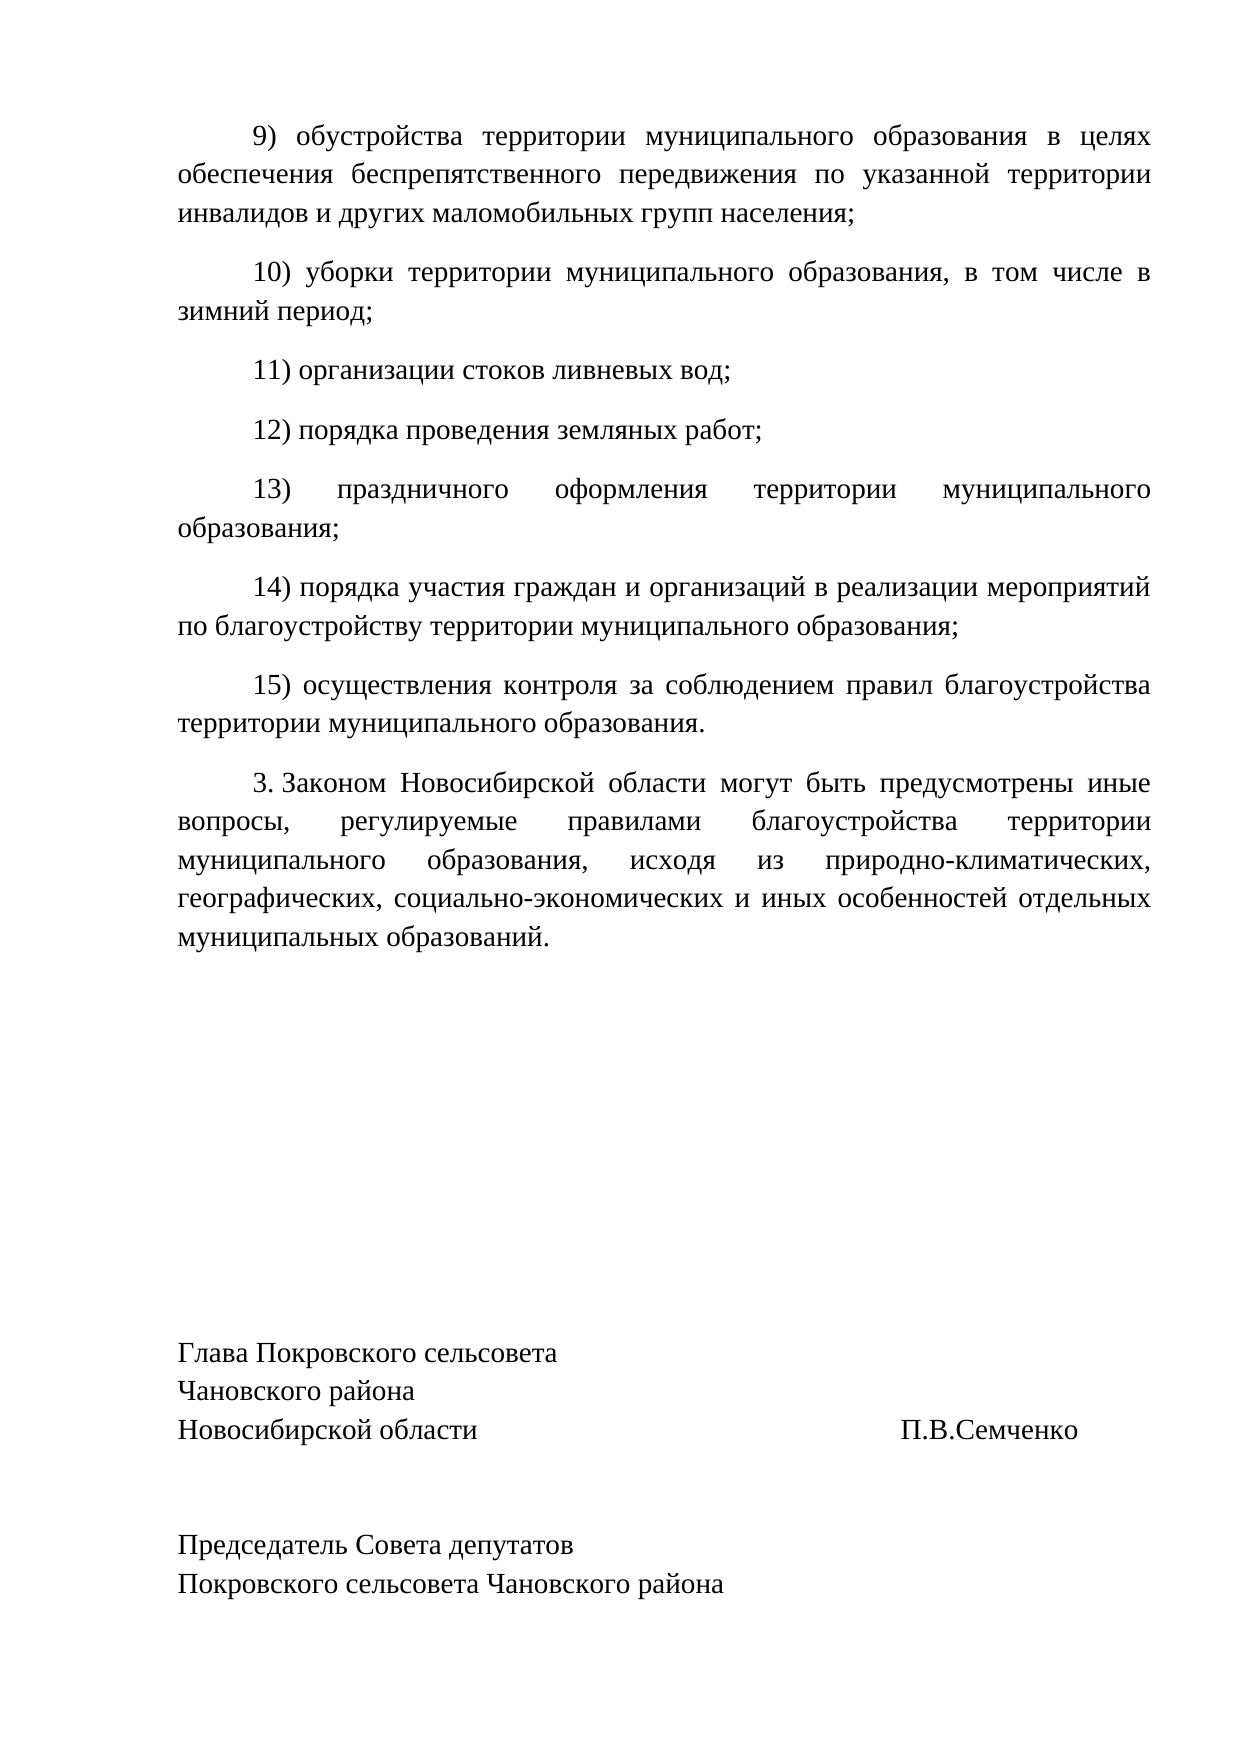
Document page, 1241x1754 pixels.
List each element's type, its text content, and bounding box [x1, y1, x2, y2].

text 10) уборки территории муниципального образования, в том числе в зимний период; [177, 254, 1152, 327]
text Глава Покровского сельсовета [177, 1335, 1152, 1368]
text 11) организации стоков ливневых вод; [177, 352, 1152, 386]
text Покровского сельсовета Чановского района [177, 1566, 1152, 1599]
text 14) порядка участия граждан и организаций в реализации мероприятий по благоустройству территории муниципального образования; [177, 569, 1152, 641]
text 3. Законом Новосибирской области могут быть предусмотрены иные вопросы, регулируемые правилами благоустройства территории муниципального образования, исходя из природно-климатических, географических, социально-экономических и иных особенностей отдельных муниципальных образований. [177, 765, 1152, 953]
text Председатель Совета депутатов [177, 1527, 1152, 1561]
text 15) осуществления контроля за соблюдением правил благоустройства территории муниципального образования. [177, 667, 1152, 739]
text Новосибирской области П.В.Семченко [177, 1412, 1152, 1445]
text 12) порядка проведения земляных работ; [177, 412, 1152, 445]
text 13) праздничного оформления территории муниципального образования; [177, 471, 1152, 543]
text Чановского района [177, 1373, 1152, 1407]
text 9) обустройства территории муниципального образования в целях обеспечения беспрепятственного передвижения по указанной территории инвалидов и других маломобильных групп населения; [177, 118, 1152, 229]
